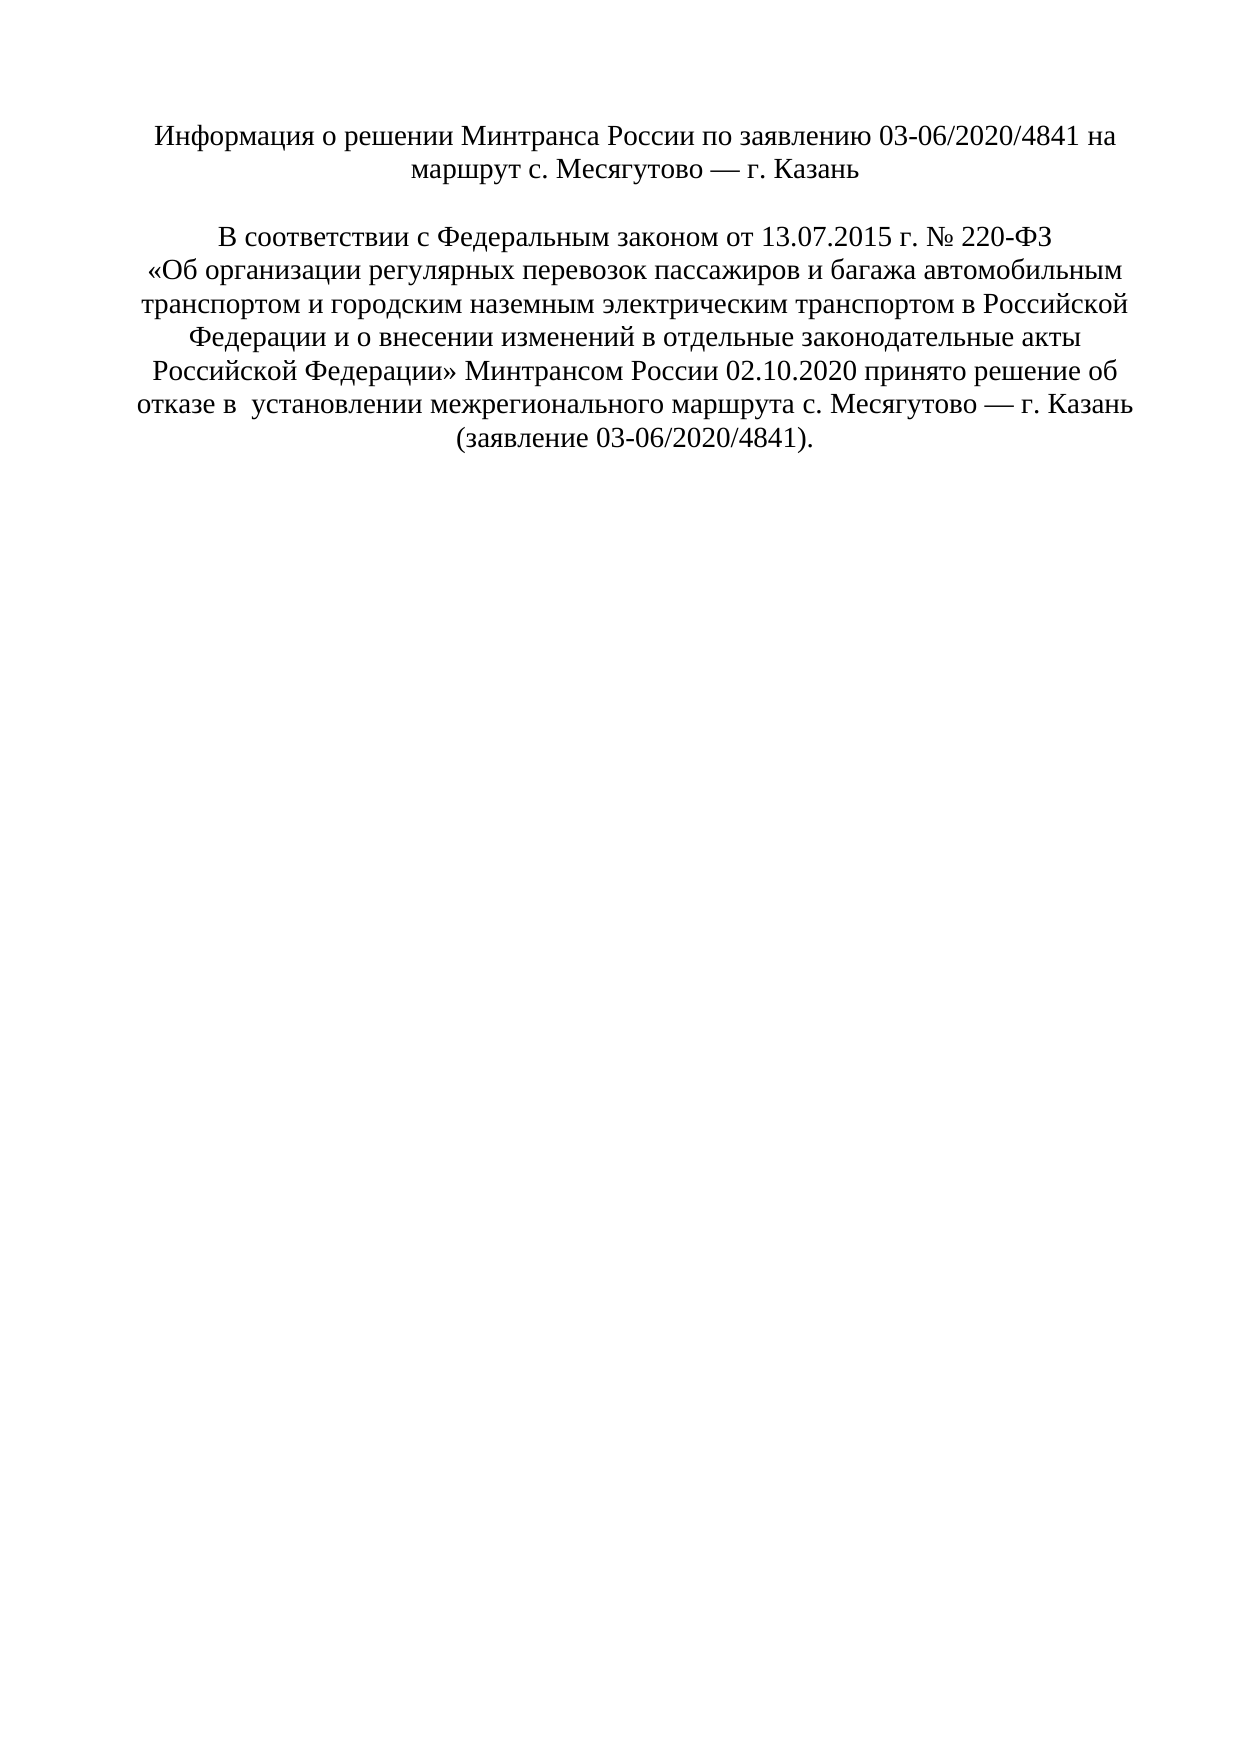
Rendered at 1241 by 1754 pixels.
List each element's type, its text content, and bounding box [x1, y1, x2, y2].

text В соответствии с Федеральным законом от 13.07.2015 г. № 220-ФЗ «Об организации регулярных перевозок пассажиров и багажа автомобильным транспортом и городским наземным электрическим транспортом в Российской Федерации и о внесении изменений в отдельные законодательные акты Российской Федерации» Минтрансом России 02.10.2020 принято решение об отказе в установлении межрегионального маршрута с. Месягутово — г. Казань (заявление 03-06/2020/4841). [118, 219, 1152, 453]
text Информация о решении Минтранса России по заявлению 03-06/2020/4841 на маршрут с. Месягутово — г. Казань [118, 118, 1152, 185]
